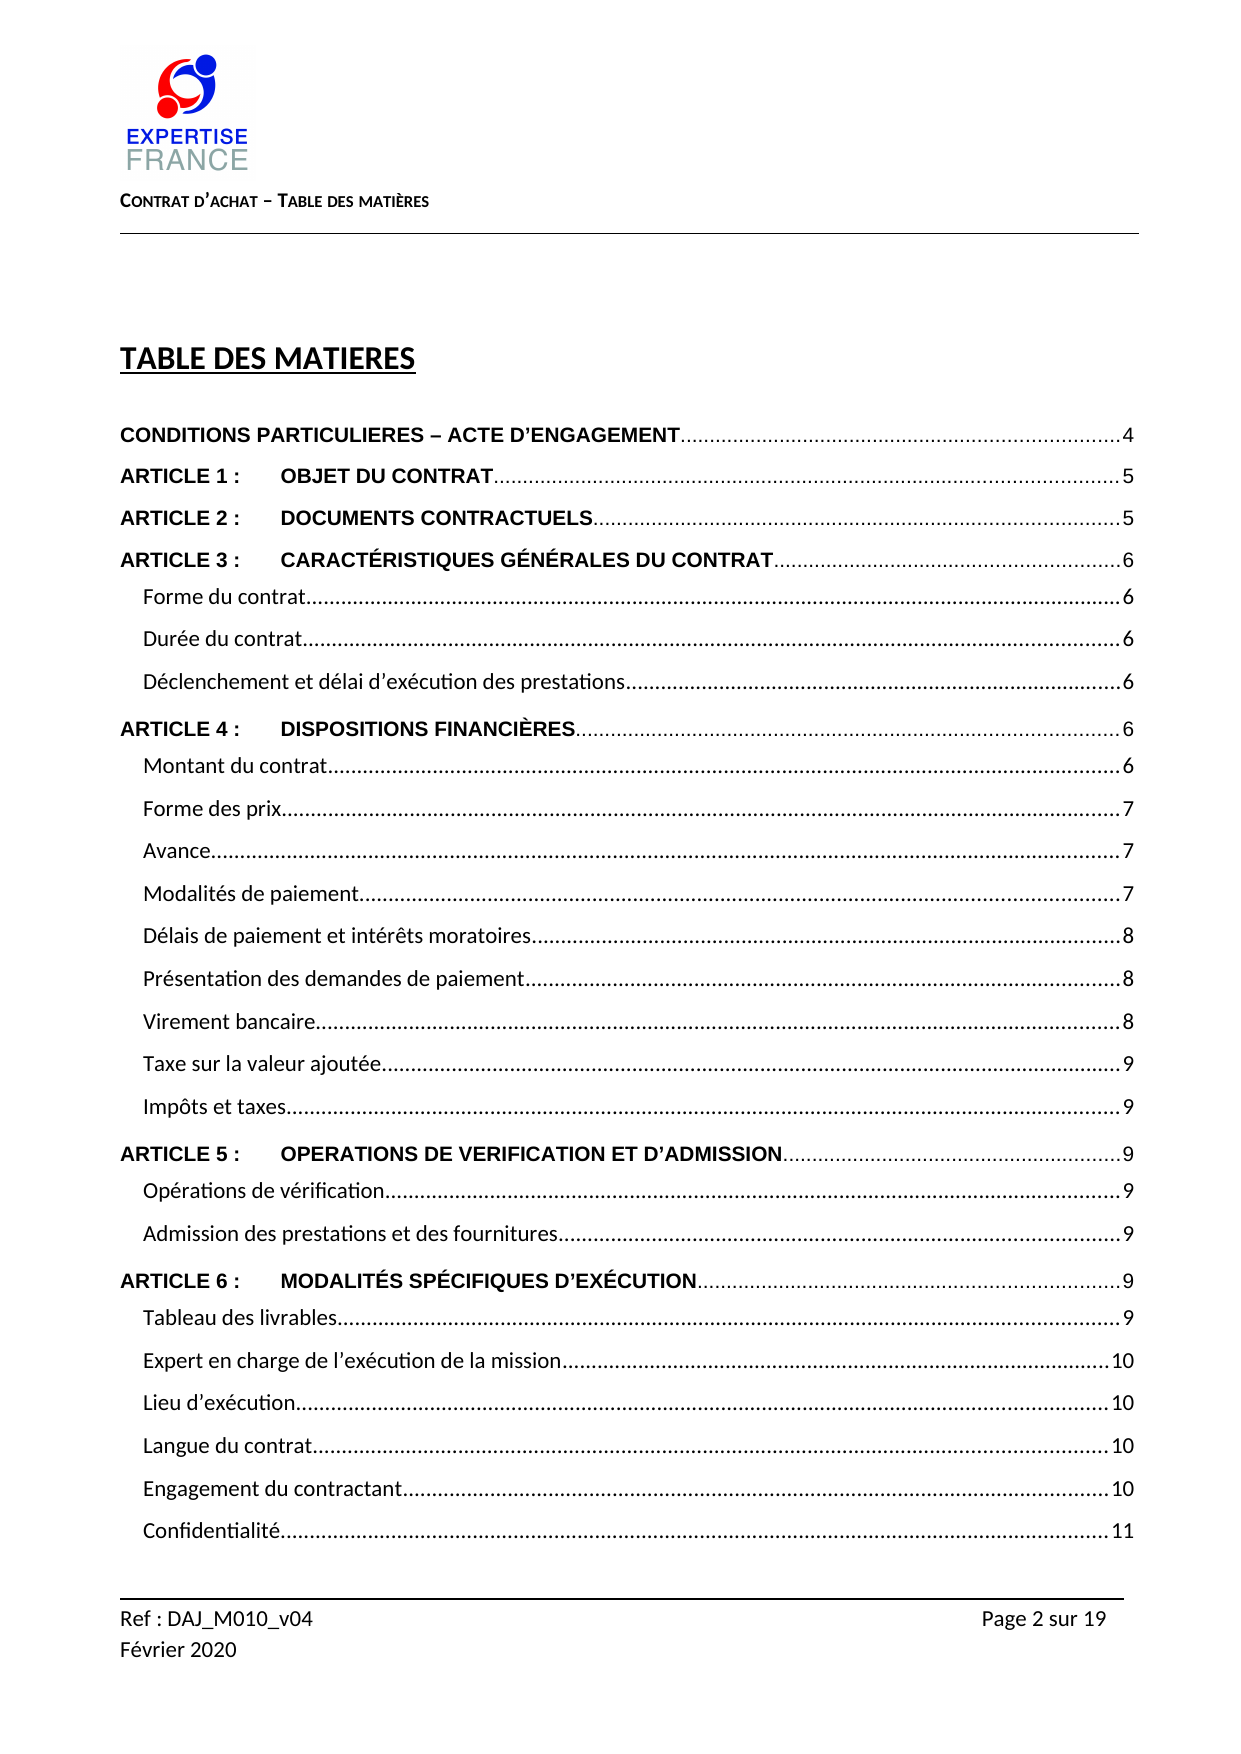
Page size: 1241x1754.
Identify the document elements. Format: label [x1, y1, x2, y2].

picture [120, 45, 256, 181]
